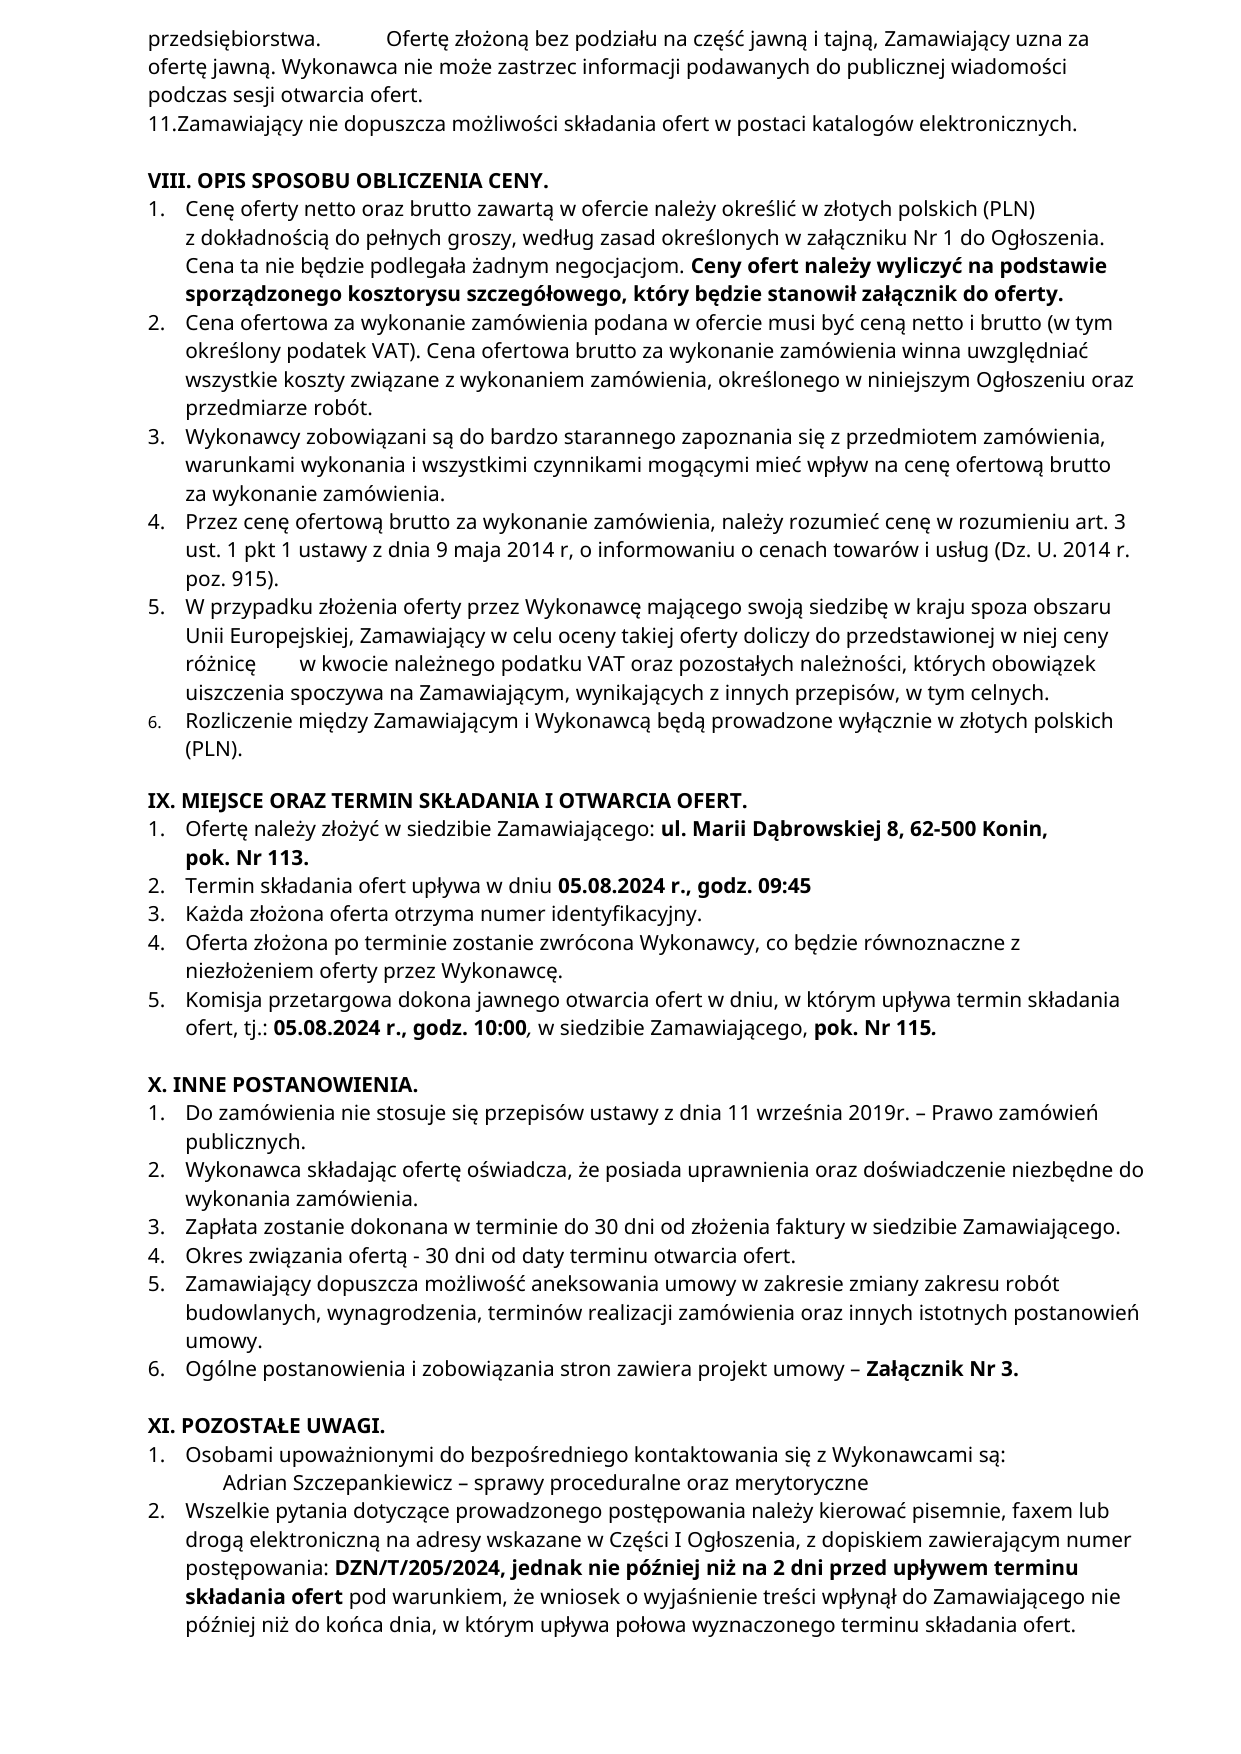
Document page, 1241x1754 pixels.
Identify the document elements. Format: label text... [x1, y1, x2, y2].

list Rozliczenie między Zamawiającym i Wykonawcą będą prowadzone wyłącznie w złotych polskich (PLN). [148, 706, 1152, 763]
list Zapłata zostanie dokonana w terminie do 30 dni od złożenia faktury w siedzibie Zamawiającego. [148, 1212, 1152, 1241]
list Ogólne postanowienia i zobowiązania stron zawiera projekt umowy – Załącznik Nr 3. [148, 1354, 1152, 1383]
list Termin składania ofert upływa w dniu 05.08.2024 r., godz. 09:45 [148, 871, 1152, 899]
list Wykonawca składając ofertę oświadcza, że posiada uprawnienia oraz doświadczenie niezbędne do wykonania zamówienia. [148, 1155, 1152, 1212]
list Przez cenę ofertową brutto za wykonanie zamówienia, należy rozumieć cenę w rozumieniu art. 3 ust. 1 pkt 1 ustawy z dnia 9 maja 2014 r, o informowaniu o cenach towarów i usług (Dz. U. 2014 r. poz. 915). [148, 507, 1152, 592]
list Oferta złożona po terminie zostanie zwrócona Wykonawcy, co będzie równoznaczne z niezłożeniem oferty przez Wykonawcę. [148, 928, 1152, 985]
text X. INNE POSTANOWIENIA. [148, 1070, 1152, 1098]
text IX. MIEJSCE ORAZ TERMIN SKŁADANIA I OTWARCIA OFERT. [148, 786, 1152, 814]
list Każda złożona oferta otrzyma numer identyfikacyjny. [148, 899, 1152, 928]
list Cenę oferty netto oraz brutto zawartą w ofercie należy określić w złotych polskich (PLN) z dokładnością do pełnych groszy, według zasad określonych w załączniku Nr 1 do Ogłoszenia. [148, 194, 1152, 251]
text VIII. OPIS SPOSOBU OBLICZENIA CENY. [148, 166, 1152, 194]
list Komisja przetargowa dokona jawnego otwarcia ofert w dniu, w którym upływa termin składania ofert, tj.: 05.08.2024 r., godz. 10:00, w siedzibie Zamawiającego, pok. Nr 115. [148, 985, 1152, 1042]
text 11.Zamawiający nie dopuszcza możliwości składania ofert w postaci katalogów elektronicznych. [148, 109, 1152, 137]
list Osobami upoważnionymi do bezpośredniego kontaktowania się z Wykonawcami są: [148, 1440, 1152, 1468]
text XI. POZOSTAŁE UWAGI. [148, 1411, 1152, 1440]
list Okres związania ofertą - 30 dni od daty terminu otwarcia ofert. [148, 1241, 1152, 1269]
list W przypadku złożenia oferty przez Wykonawcę mającego swoją siedzibę w kraju spoza obszaru Unii Europejskiej, Zamawiający w celu oceny takiej oferty doliczy do przedstawionej w niej ceny różnicę w kwocie należnego podatku VAT oraz pozostałych należności, których obowiązek uiszczenia spoczywa na Zamawiającym, wynikających z innych przepisów, w tym celnych. [148, 592, 1152, 706]
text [148, 24, 1152, 109]
list Do zamówienia nie stosuje się przepisów ustawy z dnia 11 września 2019r. – Prawo zamówień publicznych. [148, 1098, 1152, 1155]
list Cena ofertowa za wykonanie zamówienia podana w ofercie musi być ceną netto i brutto (w tym określony podatek VAT). Cena ofertowa brutto za wykonanie zamówienia winna uwzględniać wszystkie koszty związane z wykonaniem zamówienia, określonego w niniejszym Ogłoszeniu oraz przedmiarze robót. [148, 308, 1152, 422]
list Zamawiający dopuszcza możliwość aneksowania umowy w zakresie zmiany zakresu robót budowlanych, wynagrodzenia, terminów realizacji zamówienia oraz innych istotnych postanowień umowy. [148, 1269, 1152, 1354]
text Adrian Szczepankiewicz – sprawy proceduralne oraz merytoryczne [223, 1468, 1152, 1497]
list Wykonawcy zobowiązani są do bardzo starannego zapoznania się z przedmiotem zamówienia, warunkami wykonania i wszystkimi czynnikami mogącymi mieć wpływ na cenę ofertową brutto za wykonanie zamówienia. [148, 422, 1152, 507]
list Ofertę należy złożyć w siedzibie Zamawiającego: ul. Marii Dąbrowskiej 8, 62-500 Konin, pok. Nr 113. [148, 814, 1152, 871]
list Wszelkie pytania dotyczące prowadzonego postępowania należy kierować pisemnie, faxem lub drogą elektroniczną na adresy wskazane w Części I Ogłoszenia, z dopiskiem zawierającym numer postępowania: DZN/T/205/2024, jednak nie później niż na 2 dni przed upływem terminu składania ofert pod warunkiem, że wniosek o wyjaśnienie treści wpłynął do Zamawiającego nie później niż do końca dnia, w którym upływa połowa wyznaczonego terminu składania ofert. [148, 1497, 1152, 1639]
text Cena ta nie będzie podlegała żadnym negocjacjom. Ceny ofert należy wyliczyć na podstawie sporządzonego kosztorysu szczegółowego, który będzie stanowił załącznik do oferty. [185, 251, 1152, 308]
